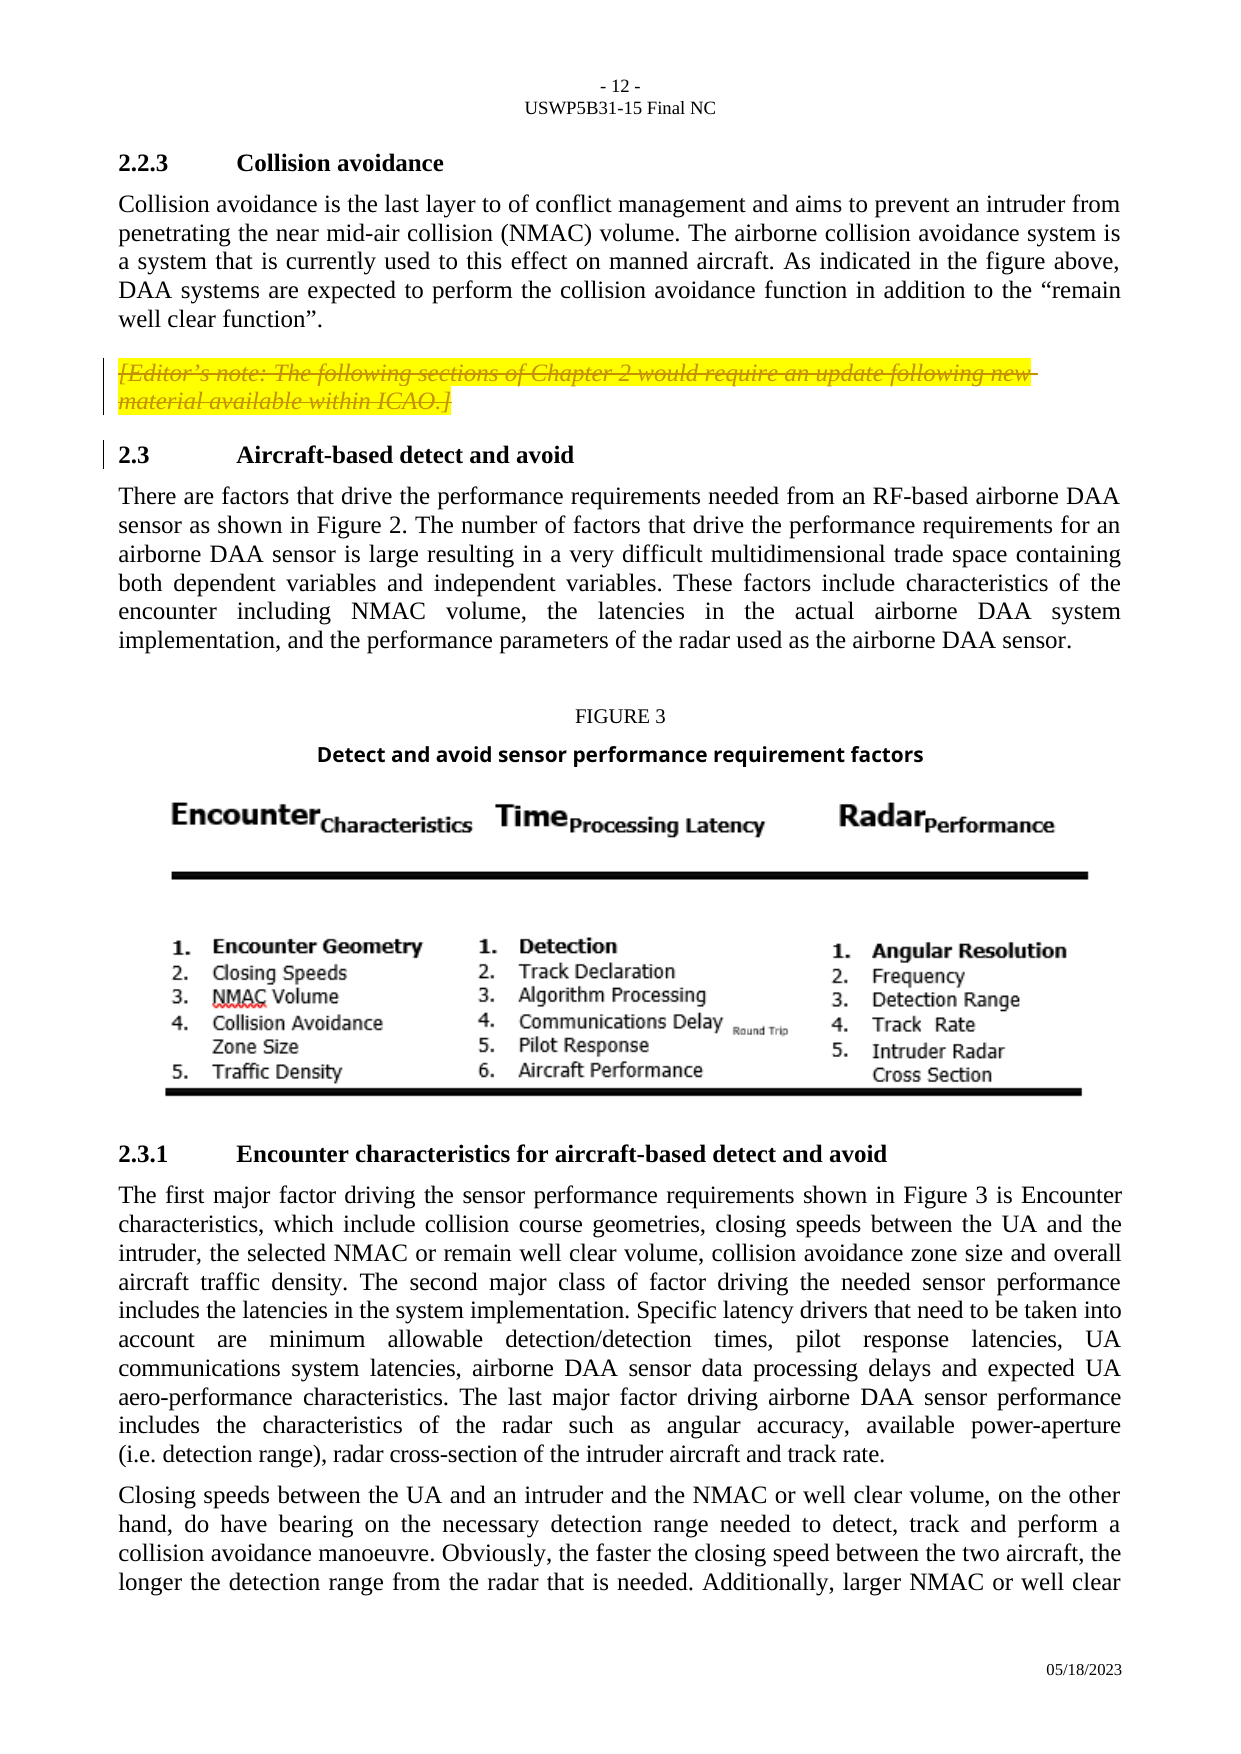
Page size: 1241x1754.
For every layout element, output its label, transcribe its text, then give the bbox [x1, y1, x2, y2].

subtitle 2.3 Aircraft-based detect and avoid [118, 440, 1122, 469]
subtitle 2.2.3 Collision avoidance [118, 148, 1122, 176]
text Figure 3 [118, 704, 1122, 728]
text The first major factor driving the sensor performance requirements shown in Figure 3 is Encounter characteristics, which include collision course geometries, closing speeds between the UA and the intruder, the selected NMAC or remain well clear volume, collision avoidance zone size and overall aircraft traffic density. The second major class of factor driving the needed sensor performance includes the latencies in the system implementation. Specific latency drivers that need to be taken into account are minimum allowable detection/detection times, pilot response latencies, UA communications system latencies, airborne DAA sensor data processing delays and expected UA aero-performance characteristics. The last major factor driving airborne DAA sensor performance includes the characteristics of the radar such as angular accuracy, available power-aperture (i.e. detection range), radar cross-section of the intruder aircraft and track rate. [118, 1181, 1122, 1468]
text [118, 1481, 1122, 1596]
text There are factors that drive the performance requirements needed from an RF-based airborne DAA sensor as shown in Figure 2. The number of factors that drive the performance requirements for an airborne DAA sensor is large resulting in a very difficult multidimensional trade space containing both dependent variables and independent variables. These factors include characteristics of the encounter including NMAC volume, the latencies in the actual airborne DAA system implementation, and the performance parameters of the radar used as the airborne DAA sensor. [118, 481, 1122, 654]
subtitle 2.3.1 Encounter characteristics for aircraft-based detect and avoid [118, 1139, 1122, 1168]
picture [136, 781, 1104, 1115]
title Detect and avoid sensor performance requirement factors [118, 741, 1122, 769]
text Collision avoidance is the last layer to of conflict management and aims to prevent an intruder from penetrating the near mid-air collision (NMAC) volume. The airborne collision avoidance system is a system that is currently used to this effect on manned aircraft. As indicated in the figure above, DAA systems are expected to perform the collision avoidance function in addition to the “remain well clear function”. [118, 189, 1122, 333]
